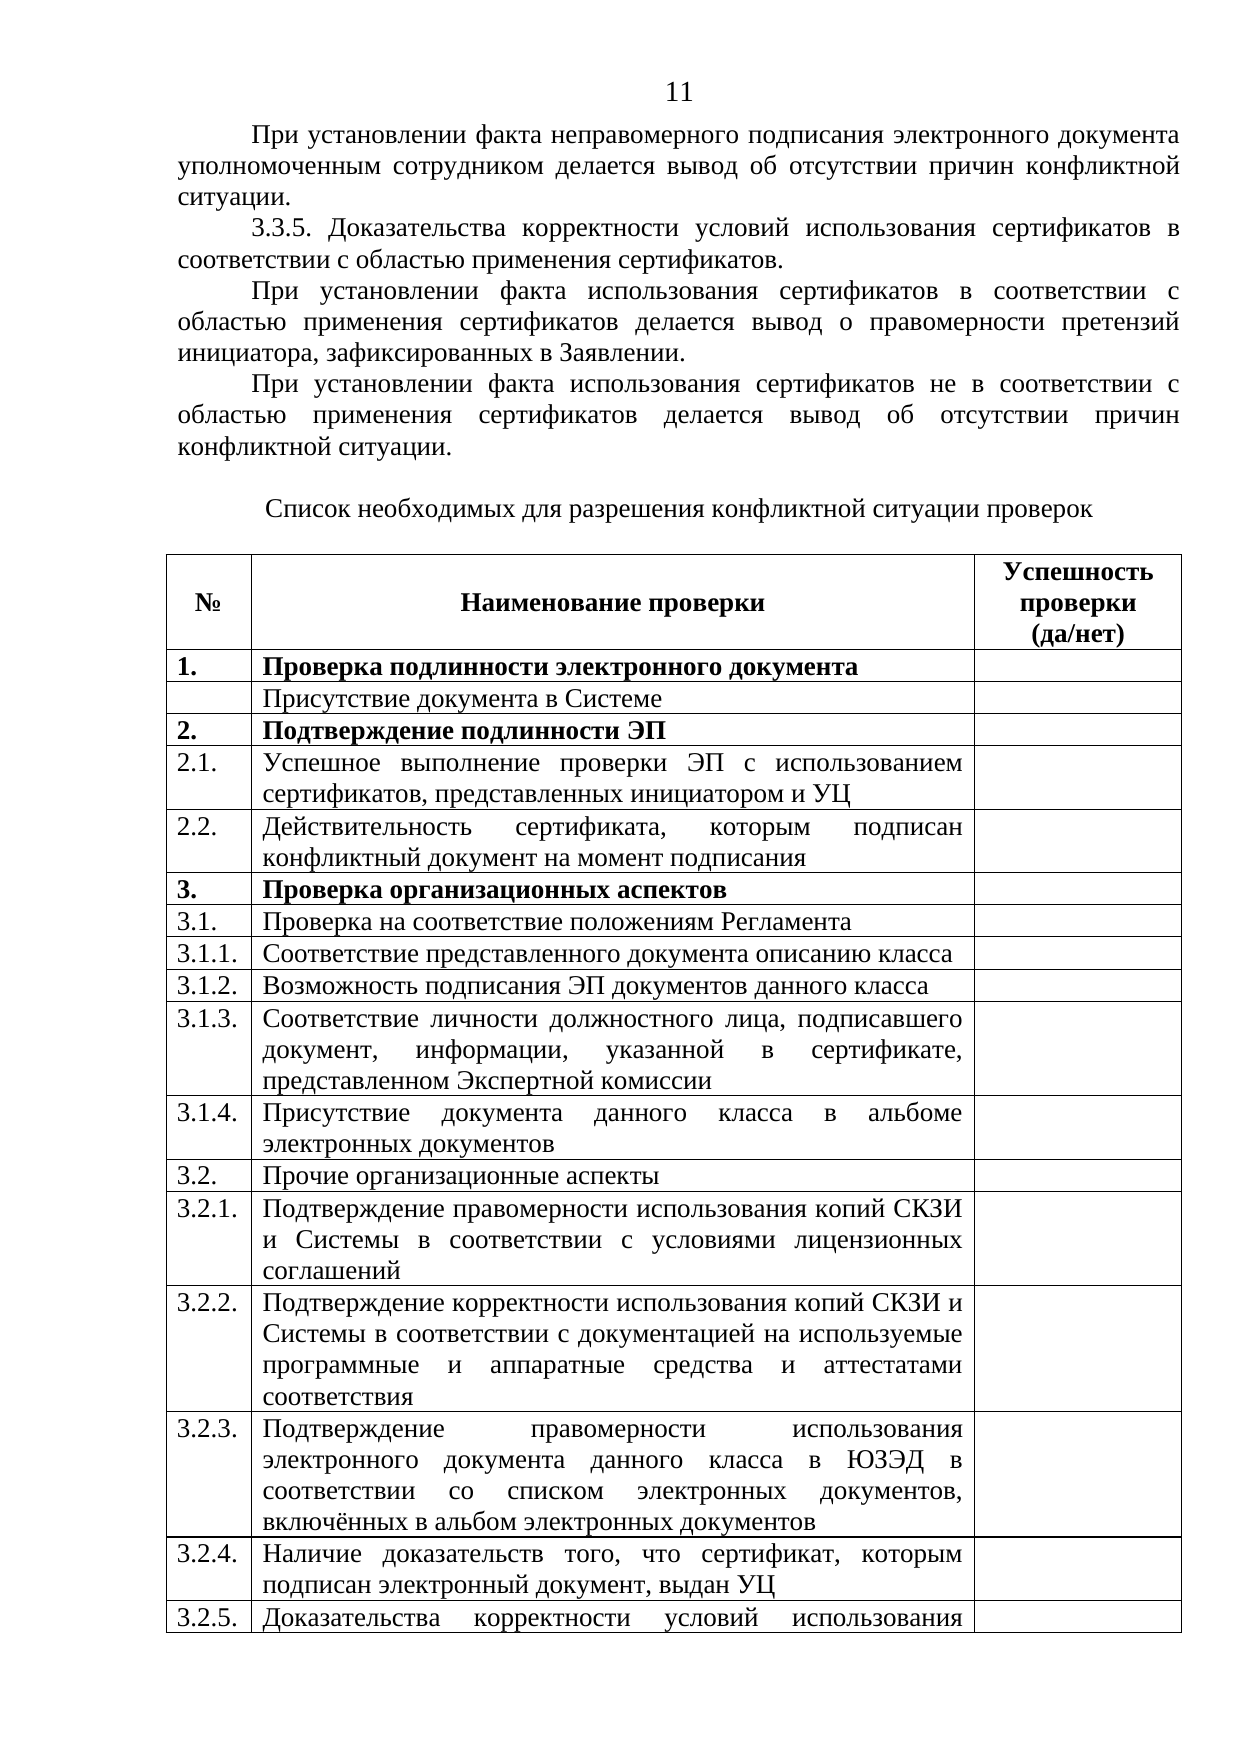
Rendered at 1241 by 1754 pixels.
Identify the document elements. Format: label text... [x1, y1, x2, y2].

table_cell [975, 1601, 1181, 1632]
table_cell 3.2.1. [167, 1192, 251, 1285]
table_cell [252, 1601, 974, 1632]
table_cell Проверка подлинности электронного документа [252, 650, 974, 681]
table_cell [975, 937, 1181, 968]
table_cell [975, 970, 1181, 1001]
table_cell 3.2.4. [167, 1538, 251, 1600]
text 3.3.5. Доказательства корректности условий использования сертификатов в соответствии с областью применения сертификатов. [177, 212, 1181, 274]
table_cell 3.1.4. [167, 1096, 251, 1158]
table_cell 2.2. [167, 810, 251, 872]
table_cell Успешное выполнение проверки ЭП с использованием сертификатов, представленных инициатором и УЦ [252, 746, 974, 808]
table_cell [975, 1412, 1181, 1536]
table_cell Возможность подписания ЭП документов данного класса [252, 970, 974, 1001]
table_cell 3.2.5. [167, 1601, 251, 1632]
table_cell [975, 1538, 1181, 1600]
table_header Наименование проверки [252, 555, 974, 649]
table_cell 1. [167, 650, 251, 681]
text Список необходимых для разрешения конфликтной ситуации проверок [177, 492, 1181, 523]
table_cell 3.1.2. [167, 970, 251, 1001]
table_cell [975, 714, 1181, 745]
table_cell Соответствие личности должностного лица, подписавшего документ, информации, указанной в сертификате, представленном Экспертной комиссии [252, 1002, 974, 1095]
table_cell 3.1. [167, 905, 251, 936]
table_cell [975, 1286, 1181, 1411]
table_cell Прочие организационные аспекты [252, 1160, 974, 1191]
table_cell [975, 1160, 1181, 1191]
table_header Успешность проверки (да/нет) [975, 555, 1181, 649]
text При установлении факта использования сертификатов в соответствии с областью применения сертификатов делается вывод о правомерности претензий инициатора, зафиксированных в Заявлении. [177, 274, 1181, 367]
table_cell Проверка организационных аспектов [252, 873, 974, 904]
table_cell Присутствие документа данного класса в альбоме электронных документов [252, 1096, 974, 1158]
table_cell Соответствие представленного документа описанию класса [252, 937, 974, 968]
table_cell 2.1. [167, 746, 251, 808]
table_cell Действительность сертификата, которым подписан конфликтный документ на момент подписания [252, 810, 974, 872]
table_cell [975, 1096, 1181, 1158]
table_cell 3.1.1. [167, 937, 251, 968]
table_cell Подтверждение правомерности использования электронного документа данного класса в ЮЗЭД в соответствии со списком электронных документов, включённых в альбом электронных документов [252, 1412, 974, 1536]
table_header № [167, 555, 251, 649]
table_cell Проверка на соответствие положениям Регламента [252, 905, 974, 936]
table_cell 3.2. [167, 1160, 251, 1191]
table_cell [975, 1192, 1181, 1285]
table_cell [975, 650, 1181, 681]
table_cell [975, 873, 1181, 904]
table_cell 3.2.2. [167, 1286, 251, 1411]
table_cell [975, 1002, 1181, 1095]
table_cell 2. [167, 714, 251, 745]
table_cell [975, 682, 1181, 713]
table_cell [167, 682, 251, 713]
table_cell Подтверждение правомерности использования копий СКЗИ и Системы в соответствии с условиями лицензионных соглашений [252, 1192, 974, 1285]
table_cell Наличие доказательств того, что сертификат, которым подписан электронный документ, выдан УЦ [252, 1538, 974, 1600]
table_cell [975, 746, 1181, 808]
table_cell 3.2.3. [167, 1412, 251, 1536]
table_cell [975, 810, 1181, 872]
table_cell 3.1.3. [167, 1002, 251, 1095]
table_cell 3. [167, 873, 251, 904]
table_cell Подтверждение корректности использования копий СКЗИ и Системы в соответствии с документацией на используемые программные и аппаратные средства и аттестатами соответствия [252, 1286, 974, 1411]
table_cell Подтверждение подлинности ЭП [252, 714, 974, 745]
text При установлении факта использования сертификатов не в соответствии с областью применения сертификатов делается вывод об отсутствии причин конфликтной ситуации. [177, 367, 1181, 461]
table_cell [975, 905, 1181, 936]
table_cell Присутствие документа в Системе [252, 682, 974, 713]
text При установлении факта неправомерного подписания электронного документа уполномоченным сотрудником делается вывод об отсутствии причин конфликтной ситуации. [177, 118, 1181, 212]
